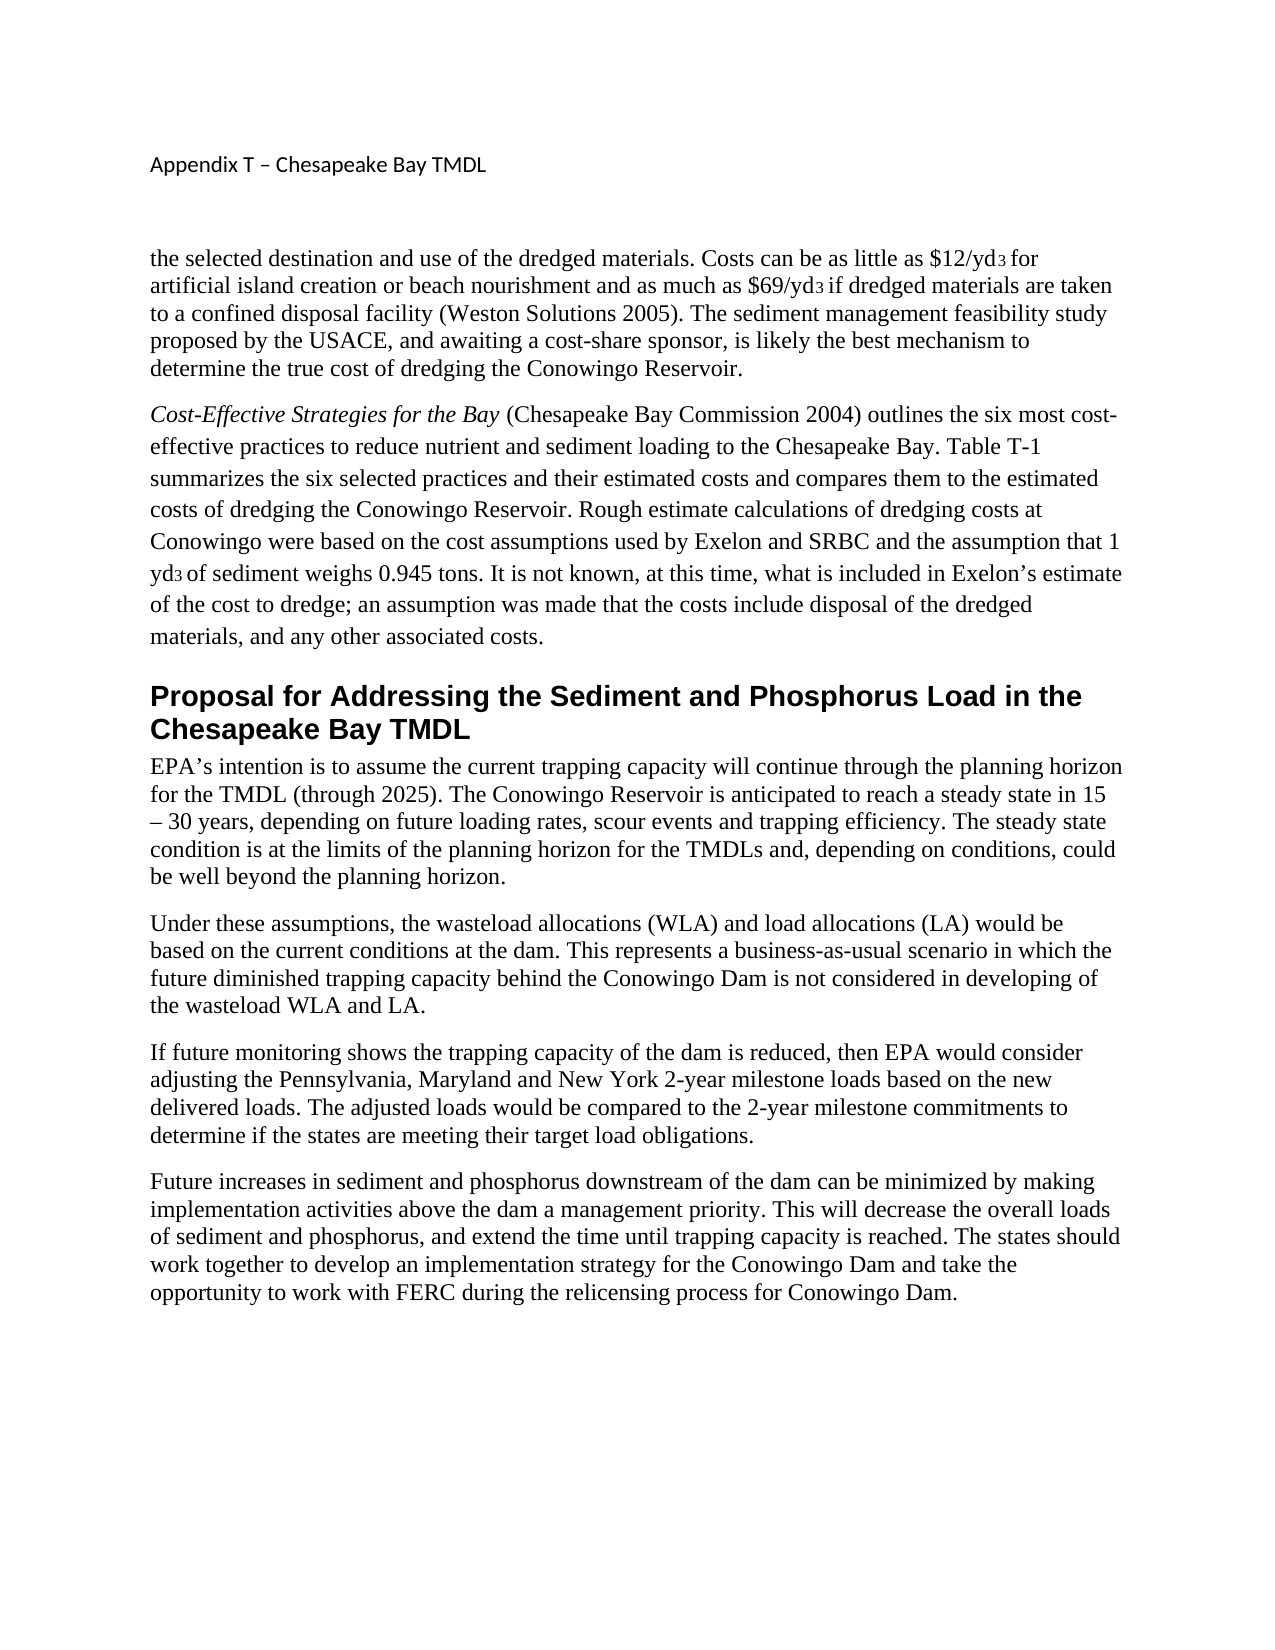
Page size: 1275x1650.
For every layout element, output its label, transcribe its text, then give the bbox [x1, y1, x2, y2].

text Future increases in sediment and phosphorus downstream of the dam can be minimized by making implementation activities above the dam a management priority. This will decrease the overall loads of sediment and phosphorus, and extend the time until trapping capacity is reached. The states should work together to develop an implementation strategy for the Conowingo Dam and take the opportunity to work with FERC during the relicensing process for Conowingo Dam. [150, 1167, 1125, 1305]
text the selected destination and use of the dredged materials. Costs can be as little as $12/yd3 for artificial island creation or beach nourishment and as much as $69/yd3 if dredged materials are taken to a confined disposal facility (Weston Solutions 2005). The sediment management feasibility study proposed by the USACE, and awaiting a cost-share sponsor, is likely the best mechanism to determine the true cost of dredging the Conowingo Reservoir. [150, 243, 1125, 382]
text EPA’s intention is to assume the current trapping capacity will continue through the planning horizon for the TMDL (through 2025). The Conowingo Reservoir is anticipated to reach a steady state in 15 – 30 years, depending on future loading rates, scour events and trapping efficiency. The steady state condition is at the limits of the planning horizon for the TMDLs and, depending on conditions, could be well beyond the planning horizon. [150, 752, 1125, 890]
text Cost-Effective Strategies for the Bay (Chesapeake Bay Commission 2004) outlines the six most cost-effective practices to reduce nutrient and sediment loading to the Chesapeake Bay. Table T-1 summarizes the six selected practices and their estimated costs and compares them to the estimated costs of dredging the Conowingo Reservoir. Rough estimate calculations of dredging costs at Conowingo were based on the cost assumptions used by Exelon and SRBC and the assumption that 1 yd3 of sediment weighs 0.945 tons. It is not known, at this time, what is included in Exelon’s estimate of the cost to dredge; an assumption was made that the costs include disposal of the dredged materials, and any other associated costs. [150, 400, 1125, 649]
text Appendix T – Chesapeake Bay TMDL [150, 150, 1125, 178]
text If future monitoring shows the trapping capacity of the dam is reduced, then EPA would consider adjusting the Pennsylvania, Maryland and New York 2-year milestone loads based on the new delivered loads. The adjusted loads would be compared to the 2-year milestone commitments to determine if the states are meeting their target load obligations. [150, 1038, 1125, 1148]
text Proposal for Addressing the Sediment and Phosphorus Load in the Chesapeake Bay TMDL [150, 679, 1125, 746]
text Under these assumptions, the wasteload allocations (WLA) and load allocations (LA) would be based on the current conditions at the dam. This represents a business-as-usual scenario in which the future diminished trapping capacity behind the Conowingo Dam is not considered in developing of the wasteload WLA and LA. [150, 909, 1125, 1019]
